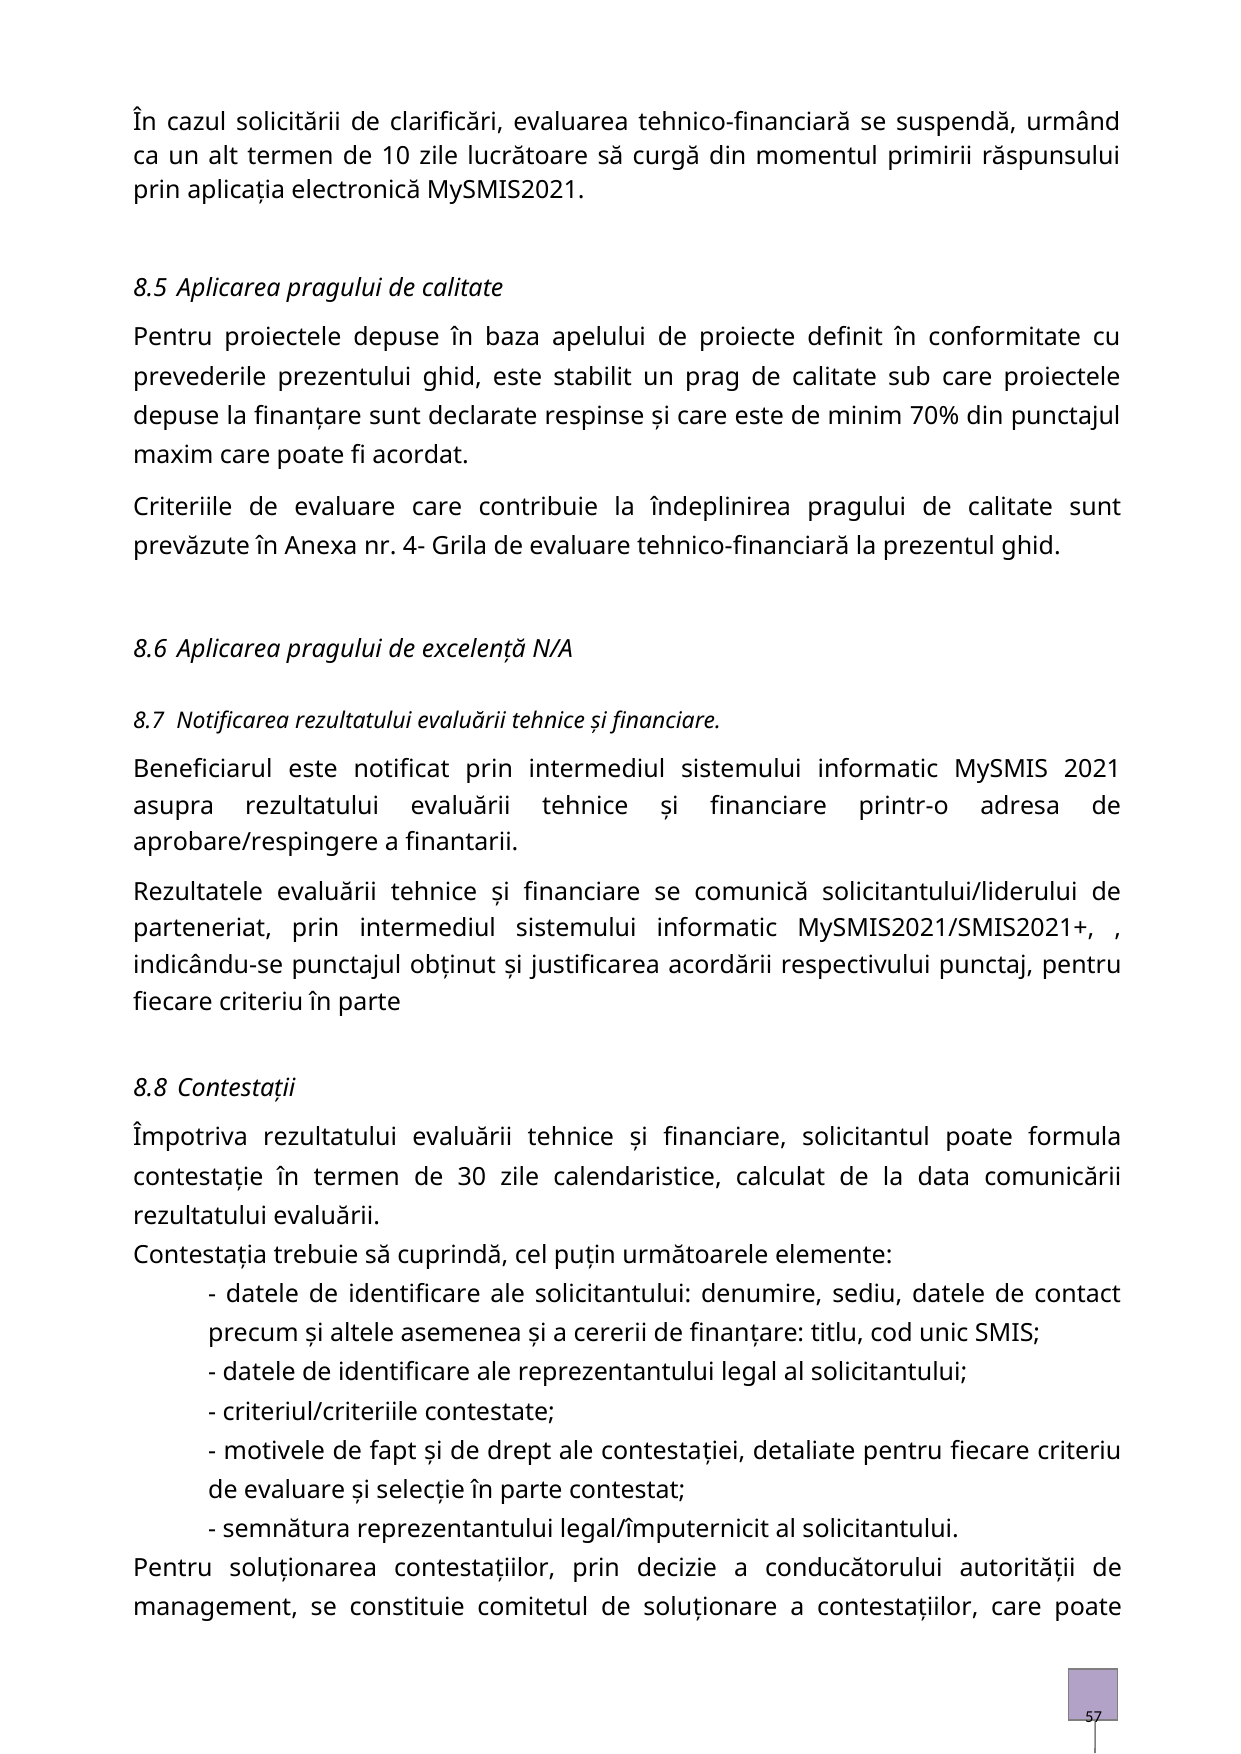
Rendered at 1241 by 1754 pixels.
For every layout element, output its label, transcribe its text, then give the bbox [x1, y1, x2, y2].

text Beneficiarul este notificat prin intermediul sistemului informatic MySMIS 2021 asupra rezultatului evaluării tehnice și financiare printr-o adresa de aprobare/respingere a finantarii. [133, 751, 1122, 858]
text În cazul solicitării de clarificări, evaluarea tehnico-financiară se suspendă, urmând ca un alt termen de 10 zile lucrătoare să curgă din momentul primirii răspunsului prin aplicația electronică MySMIS2021. [133, 103, 1122, 206]
list - semnătura reprezentantului legal/împuternicit al solicitantului. [208, 1511, 1122, 1545]
text Criteriile de evaluare care contribuie la îndeplinirea pragului de calitate sunt prevăzute în Anexa nr. 4- Grila de evaluare tehnico-financiară la prezentul ghid. [133, 488, 1122, 561]
list Aplicarea pragului de calitate [133, 270, 1122, 304]
text Contestația trebuie să cuprindă, cel puțin următoarele elemente: [133, 1236, 1122, 1271]
list - motivele de fapt și de drept ale contestației, detaliate pentru fiecare criteriu de evaluare și selecție în parte contestat; [208, 1432, 1122, 1506]
list - datele de identificare ale solicitantului: denumire, sediu, datele de contact precum și altele asemenea și a cererii de finanțare: titlu, cod unic SMIS; [208, 1276, 1122, 1349]
list Contestații [133, 1070, 1122, 1104]
text Împotriva rezultatului evaluării tehnice și financiare, solicitantul poate formula contestație în termen de 30 zile calendaristice, calculat de la data comunicării rezultatului evaluării. [133, 1119, 1122, 1231]
list - criteriul/criteriile contestate; [208, 1393, 1122, 1427]
text Rezultatele evaluării tehnice și financiare se comunică solicitantului/liderului de parteneriat, prin intermediul sistemului informatic MySMIS2021/SMIS2021+, , indicându-se punctajul obținut și justificarea acordării respectivului punctaj, pentru fiecare criteriu în parte [133, 873, 1122, 1018]
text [133, 1550, 1122, 1623]
list Aplicarea pragului de excelență N/A [133, 631, 1122, 665]
list - datele de identificare ale reprezentantului legal al solicitantului; [208, 1354, 1122, 1388]
list Notificarea rezultatului evaluării tehnice și financiare. [133, 704, 1122, 736]
text Pentru proiectele depuse în baza apelului de proiecte definit în conformitate cu prevederile prezentului ghid, este stabilit un prag de calitate sub care proiectele depuse la finanțare sunt declarate respinse și care este de minim 70% din punctajul maxim care poate fi acordat. [133, 319, 1122, 471]
